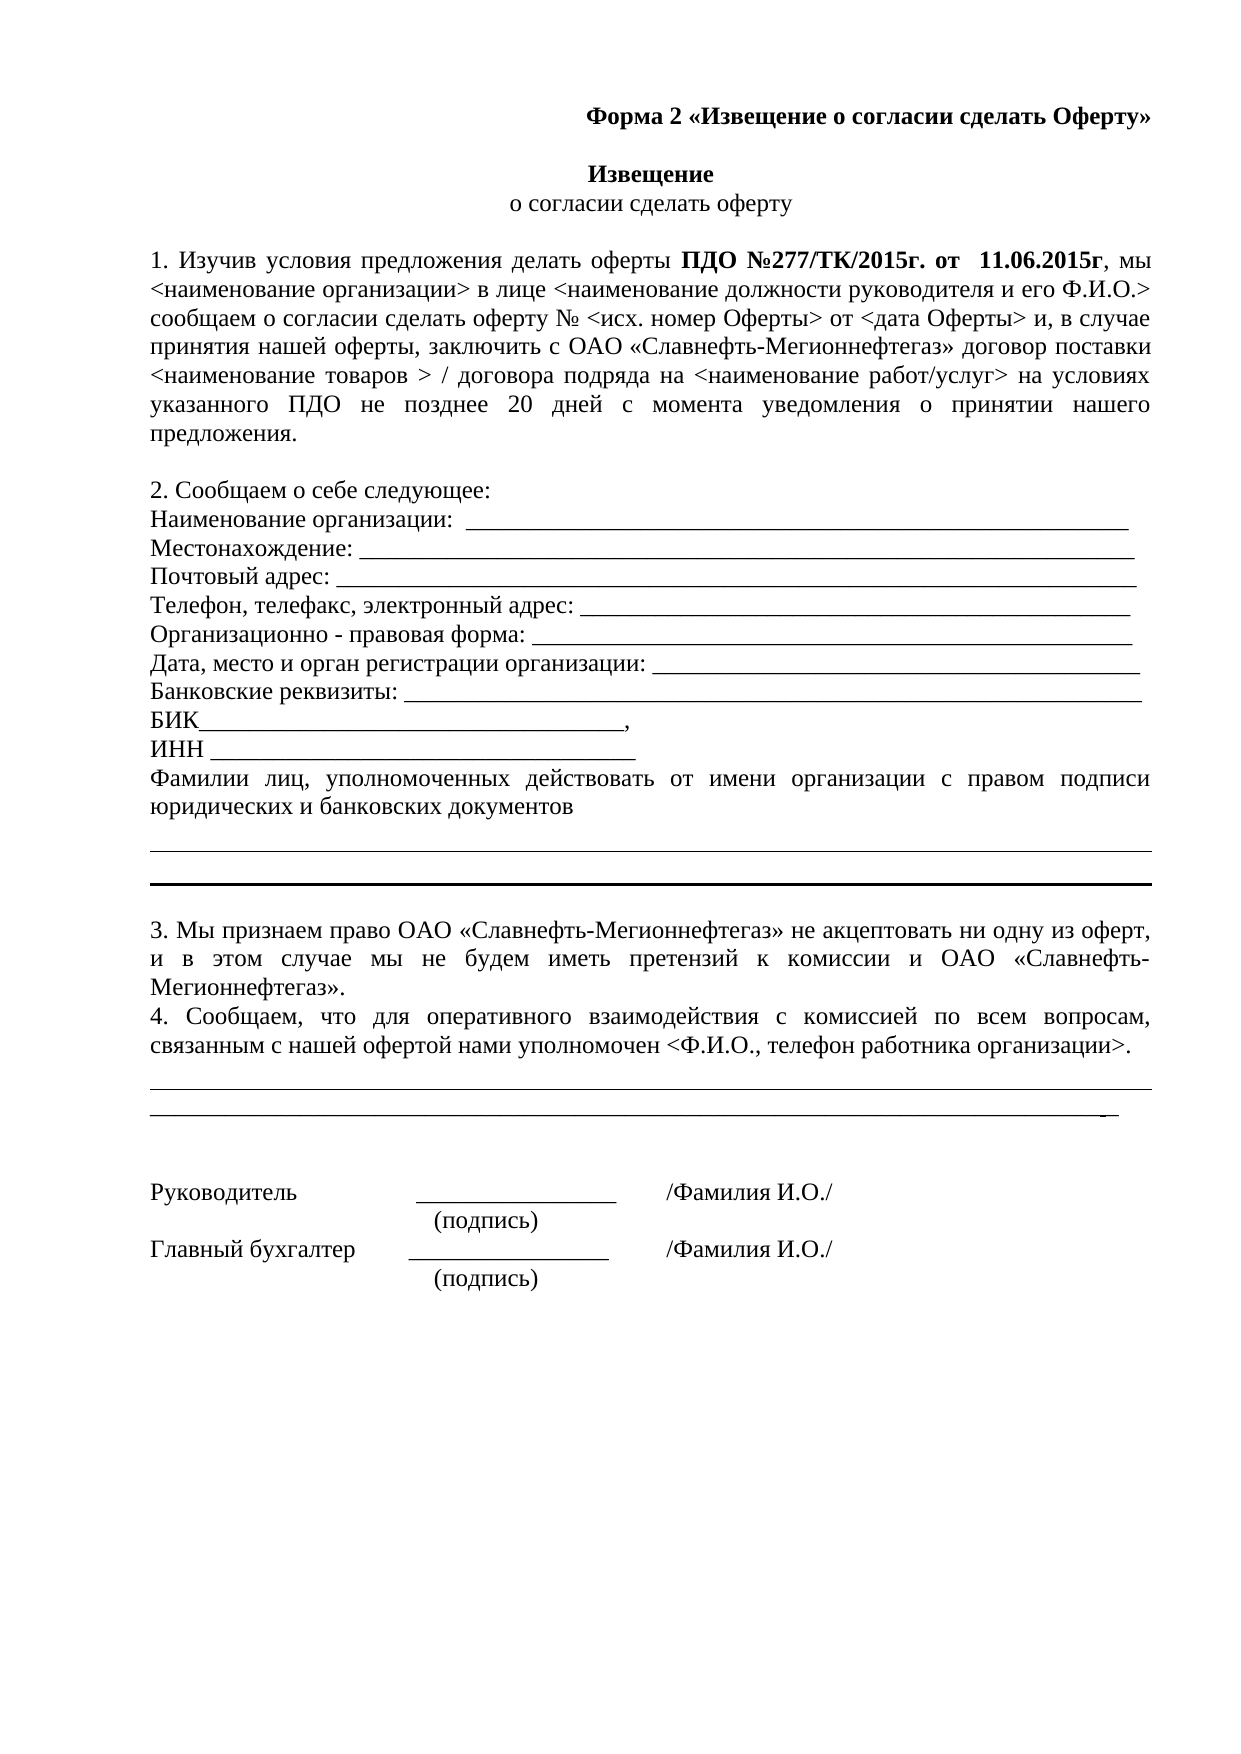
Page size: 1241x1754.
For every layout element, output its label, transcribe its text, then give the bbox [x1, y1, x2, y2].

text Организационно - правовая форма: ________________________________________________ [150, 619, 1152, 648]
text (подпись) [150, 1263, 1152, 1292]
text ИНН __________________________________ [150, 734, 1152, 763]
text 4. Сообщаем, что для оперативного взаимодействия с комиссией по всем вопросам, связанным с нашей офертой нами уполномочен <Ф.И.О., телефон работника организации>. [150, 1001, 1152, 1058]
text 1. Изучив условия предложения делать оферты ПДО №277/ТК/2015г. от 11.06.2015г, мы <наименование организации> в лице <наименование должности руководителя и его Ф.И.О.> сообщаем о согласии сделать оферту № <исх. номер Оферты> от <дата Оферты> и, в случае принятия нашей оферты, заключить с ОАО «Славнефть-Мегионнефтегаз» договор поставки <наименование товаров > / договора подряда на <наименование работ/услуг> на условиях указанного ПДО не позднее 20 дней с момента уведомления о принятии нашего предложения. [150, 245, 1152, 446]
text 2. Сообщаем о себе следующее: [150, 475, 1152, 504]
text Извещение [150, 159, 1152, 188]
text ____________________________________________________________________________ _ [150, 1090, 1152, 1119]
text Почтовый адрес: ________________________________________________________________ [150, 561, 1152, 590]
text Местонахождение: ______________________________________________________________ [150, 533, 1152, 561]
text 3. Мы признаем право ОАО «Славнефть-Мегионнефтегаз» не акцептовать ни одну из оферт, и в этом случае мы не будем иметь претензий к комиссии и ОАО «Славнефть-Мегионнефтегаз». [150, 915, 1152, 1001]
text Фамилии лиц, уполномоченных действовать от имени организации с правом подписи юридических и банковских документов [150, 763, 1152, 820]
text Дата, место и орган регистрации организации: _______________________________________ [150, 648, 1152, 676]
text (подпись) [150, 1205, 1152, 1234]
text Наименование организации: _____________________________________________________ [150, 504, 1152, 533]
text Телефон, телефакс, электронный адрес: ____________________________________________ [150, 590, 1152, 619]
text Банковские реквизиты: ___________________________________________________________ [150, 676, 1152, 705]
text Главный бухгалтер ________________ /Фамилия И.О./ [150, 1234, 1152, 1263]
text БИК__________________________________, [150, 705, 1152, 734]
text о согласии сделать оферту [150, 188, 1152, 216]
text Руководитель ________________ /Фамилия И.О./ [150, 1177, 1152, 1205]
text Форма 2 «Извещение о согласии сделать Оферту» [150, 101, 1152, 130]
